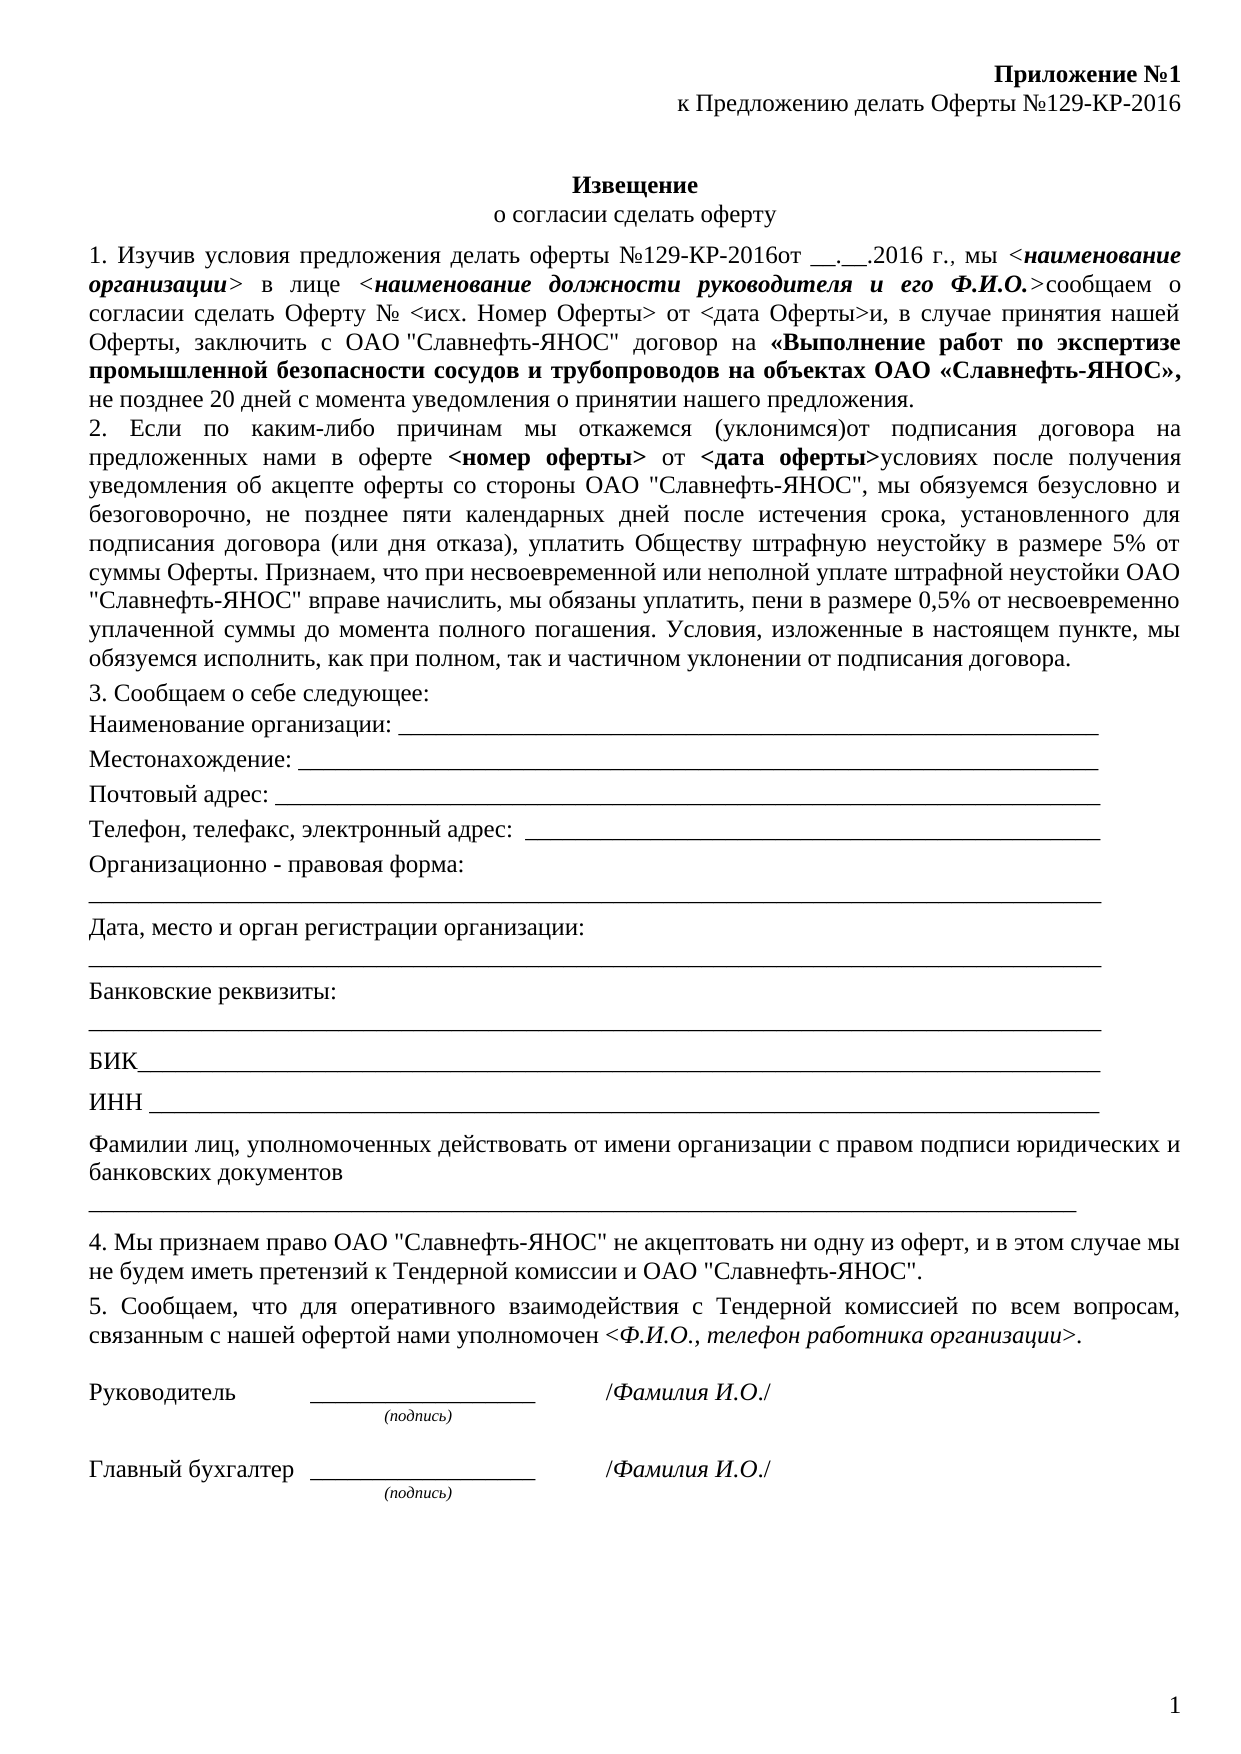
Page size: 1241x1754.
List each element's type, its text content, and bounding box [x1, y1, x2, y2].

text Телефон, телефакс, электронный адрес: ______________________________________________ [89, 814, 1181, 842]
text Наименование организации: ________________________________________________________ [89, 709, 1181, 737]
text ИНН ____________________________________________________________________________ [89, 1087, 1181, 1116]
text 5. Сообщаем, что для оперативного взаимодействия с Тендерной комиссией по всем вопросам, связанным с нашей офертой нами уполномочен <Ф.И.О., телефон работника организации>. [89, 1291, 1181, 1349]
text 1. Изучив условия предложения делать оферты №129-КР-2016от __.__.2016 г., мы <наименование организации> в лице <наименование должности руководителя и его Ф.И.О.>сообщаем о согласии сделать Оферту № <исх. Номер Оферты> от <дата Оферты>и, в случае принятия нашей Оферты, заключить с ОАО "Славнефть-ЯНОС" договор на «Выполнение работ по экспертизе промышленной безопасности сосудов и трубопроводов на объектах ОАО «Славнефть-ЯНОС», не позднее 20 дней с момента уведомления о принятии нашего предложения. [89, 240, 1181, 413]
text Главный бухгалтер __________________ /Фамилия И.О./ [89, 1454, 1181, 1483]
text Почтовый адрес: __________________________________________________________________ [89, 779, 1181, 807]
text (подпись) [310, 1483, 1181, 1502]
text 3. Сообщаем о себе следующее: [89, 678, 1181, 707]
text Приложение №1 [89, 59, 1181, 88]
text о согласии сделать оферту [89, 199, 1181, 228]
text Руководитель __________________ /Фамилия И.О./ [89, 1377, 1181, 1406]
text (подпись) [89, 1406, 1181, 1425]
text _______________________________________________________________________________ [89, 1186, 1181, 1215]
text Извещение [89, 170, 1181, 199]
text Банковские реквизиты: _________________________________________________________________________________ [89, 976, 1181, 1034]
text Дата, место и орган регистрации организации: _________________________________________________________________________________ [89, 912, 1181, 970]
text БИК_____________________________________________________________________________ [89, 1046, 1181, 1075]
text к Предложению делать Оферты №129-КР-2016 [89, 88, 1181, 117]
text 2. Если по каким-либо причинам мы откажемся (уклонимся)от подписания договора на предложенных нами в оферте <номер оферты> от <дата оферты>условиях после получения уведомления об акцепте оферты со стороны ОАО "Славнефть-ЯНОС", мы обязуемся безусловно и безоговорочно, не позднее пяти календарных дней после истечения срока, установленного для подписания договора (или дня отказа), уплатить Обществу штрафную неустойку в размере 5% от суммы Оферты. Признаем, что при несвоевременной или неполной уплате штрафной неустойки ОАО "Славнефть-ЯНОС" вправе начислить, мы обязаны уплатить, пени в размере 0,5% от несвоевременно уплаченной суммы до момента полного погашения. Условия, изложенные в настоящем пункте, мы обязуемся исполнить, как при полном, так и частичном уклонении от подписания договора. [89, 413, 1181, 672]
text 4. Мы признаем право ОАО "Славнефть-ЯНОС" не акцептовать ни одну из оферт, и в этом случае мы не будем иметь претензий к Тендерной комиссии и ОАО "Славнефть-ЯНОС". [89, 1227, 1181, 1285]
text Местонахождение: ________________________________________________________________ [89, 744, 1181, 772]
text Организационно - правовая форма: _________________________________________________________________________________ [89, 849, 1181, 906]
text Фамилии лиц, уполномоченных действовать от имени организации с правом подписи юридических и банковских документов [89, 1129, 1181, 1186]
